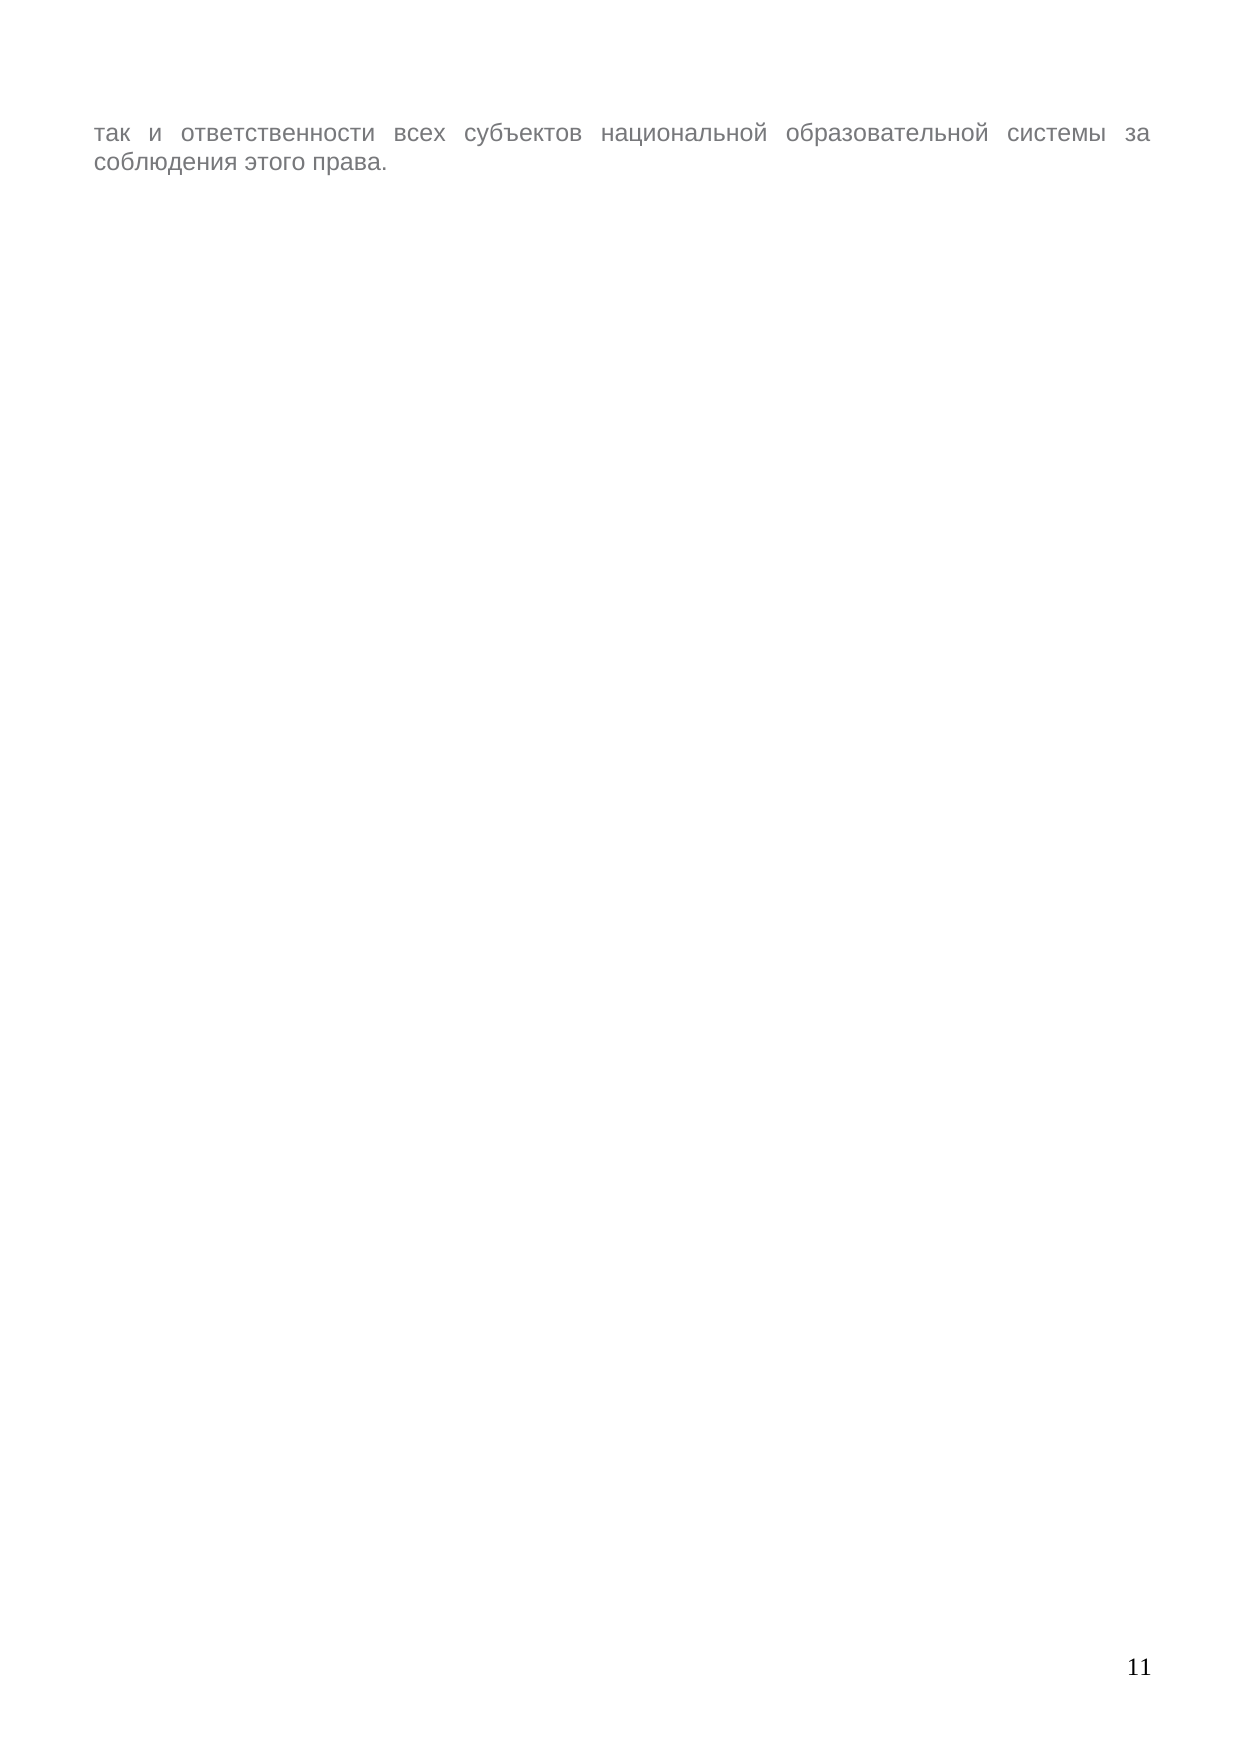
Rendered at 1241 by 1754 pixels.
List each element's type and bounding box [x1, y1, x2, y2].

text [94, 118, 1152, 176]
